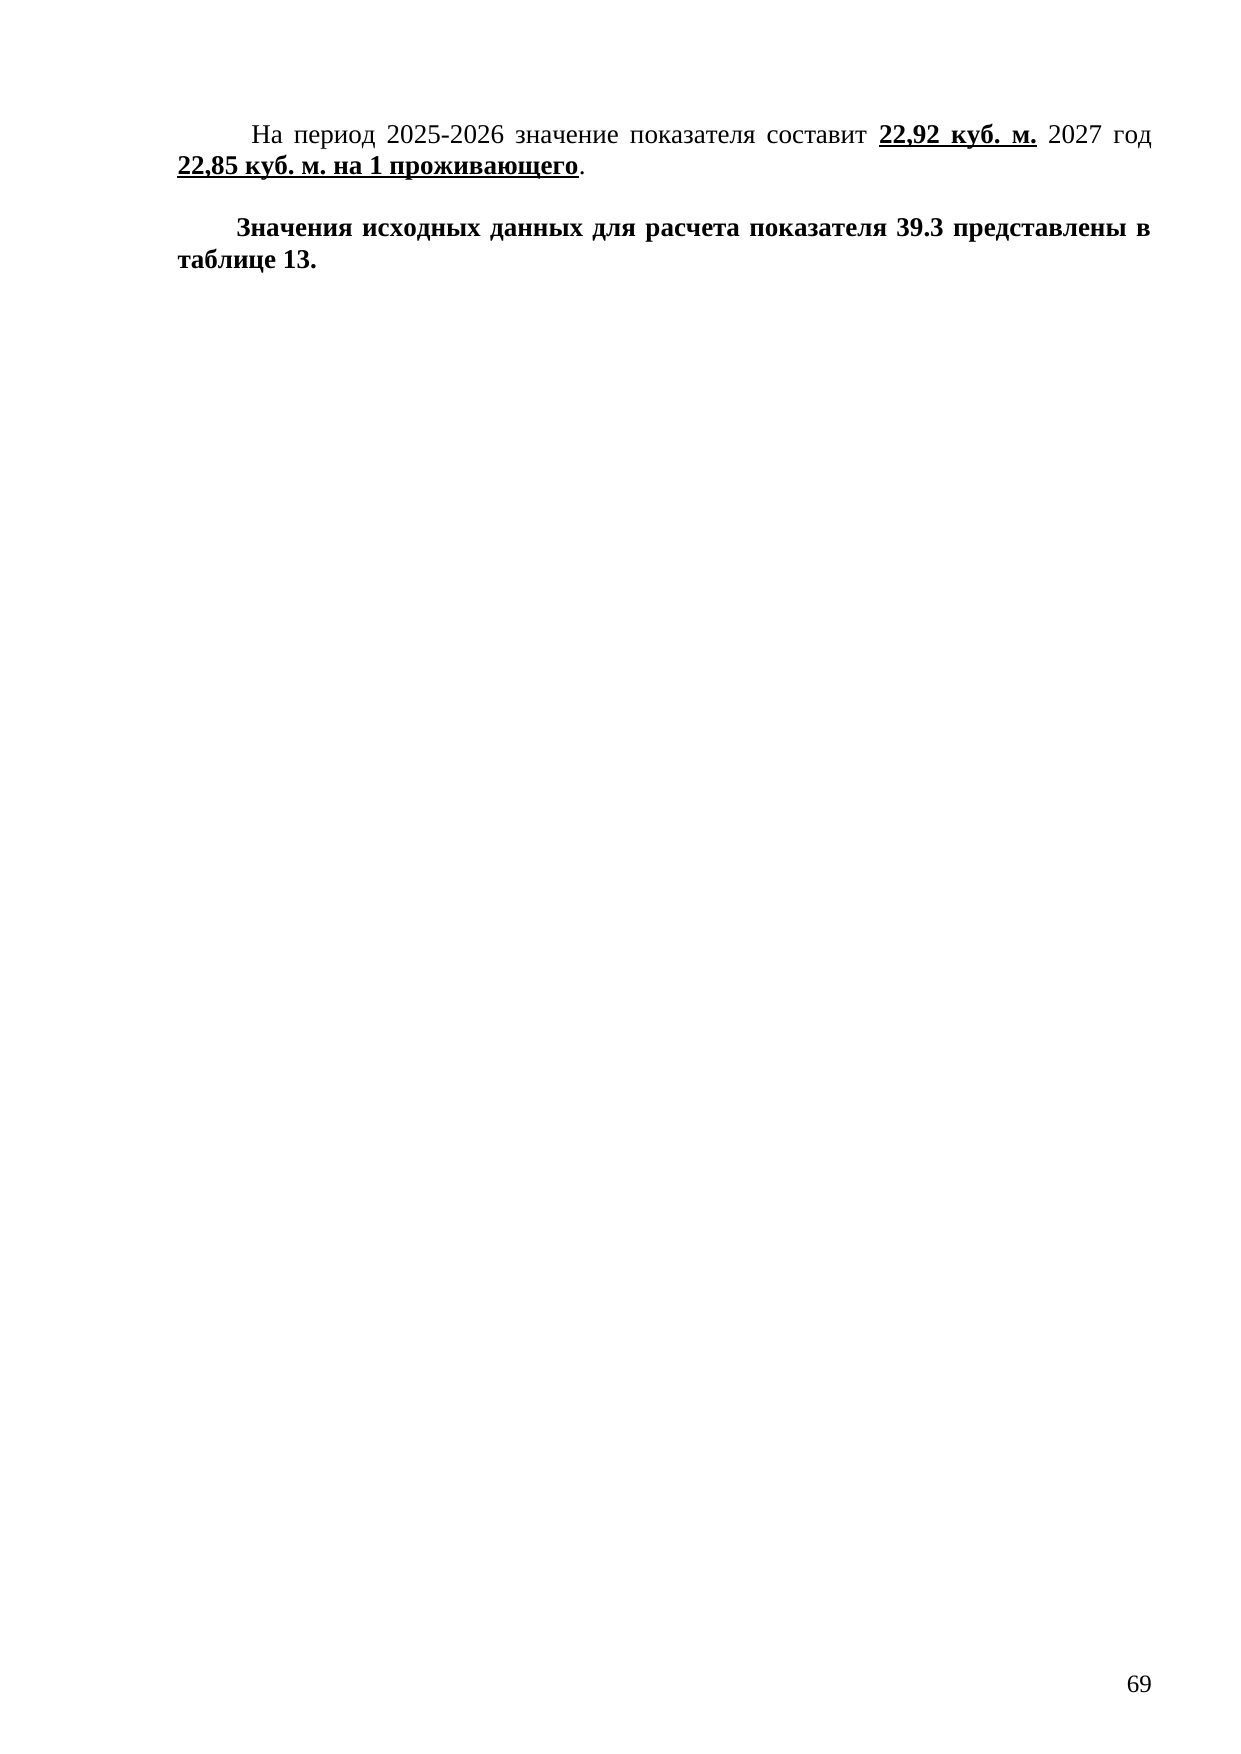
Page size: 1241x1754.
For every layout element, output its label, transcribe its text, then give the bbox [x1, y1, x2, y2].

text На период 2025-2026 значение показателя составит 22,92 куб. м. 2027 год 22,85 куб. м. на 1 проживающего. [177, 118, 1152, 180]
text Значения исходных данных для расчета показателя 39.3 представлены в таблице 13. [177, 212, 1152, 274]
